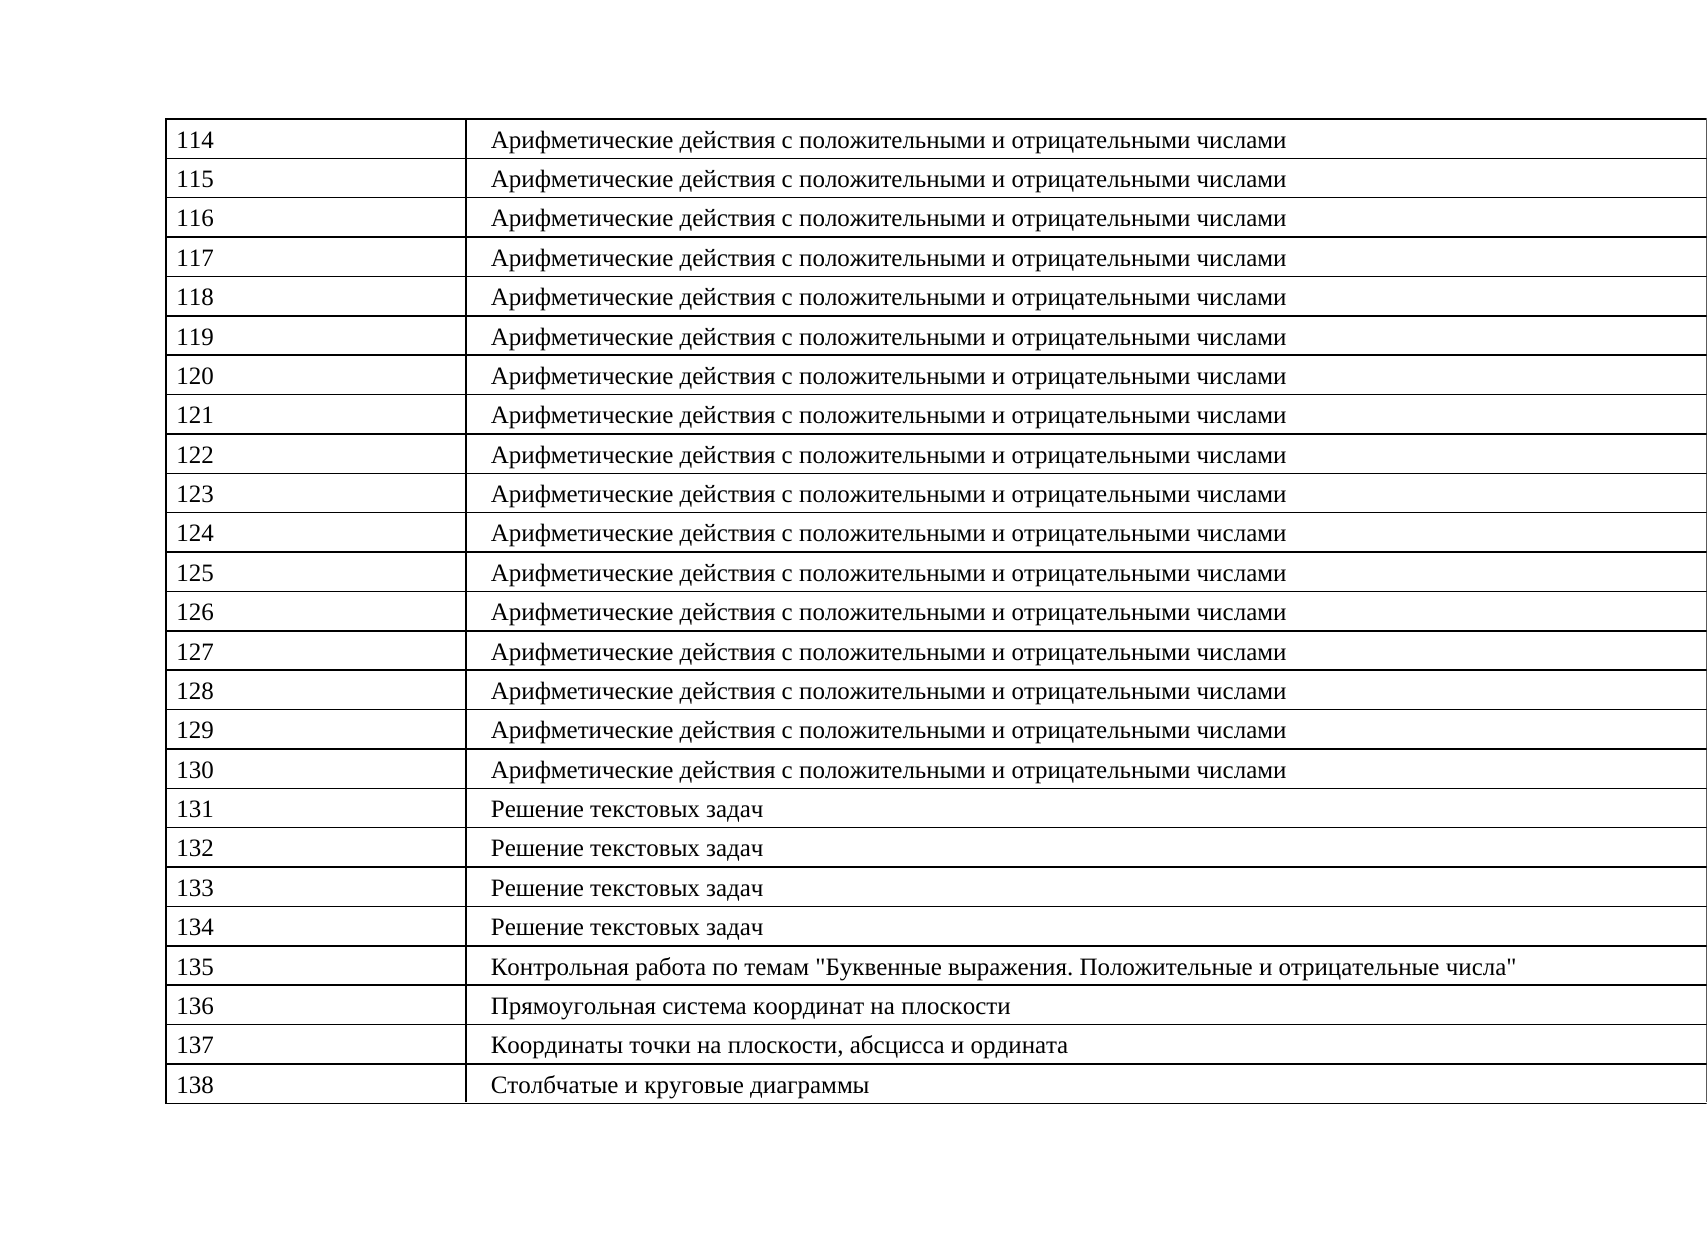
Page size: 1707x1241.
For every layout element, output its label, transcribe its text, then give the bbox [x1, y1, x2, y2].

table_cell 116 [167, 198, 465, 236]
table_cell 133 [167, 868, 465, 906]
table_cell Решение текстовых задач [467, 868, 1706, 906]
table_cell 117 [167, 238, 465, 276]
table_cell 123 [167, 474, 465, 512]
table_cell 130 [167, 750, 465, 787]
table_cell Арифметические действия с положительными и отрицательными числами [467, 632, 1706, 669]
table_cell 136 [167, 986, 465, 1024]
table_cell Арифметические действия с положительными и отрицательными числами [467, 710, 1706, 748]
table_cell 121 [167, 395, 465, 433]
table_cell 125 [167, 553, 465, 591]
table_cell 118 [167, 277, 465, 315]
table_cell 132 [167, 828, 465, 866]
table_cell Арифметические действия с положительными и отрицательными числами [467, 750, 1706, 787]
table_cell Арифметические действия с положительными и отрицательными числами [467, 671, 1706, 709]
table_cell Арифметические действия с положительными и отрицательными числами [467, 513, 1706, 551]
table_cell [467, 159, 1706, 197]
table_cell 120 [167, 356, 465, 394]
table_cell 122 [167, 435, 465, 472]
table_cell 128 [167, 671, 465, 709]
table_cell Контрольная работа по темам "Буквенные выражения. Положительные и отрицательные числа" [467, 947, 1706, 984]
table_cell Арифметические действия с положительными и отрицательными числами [467, 474, 1706, 512]
table_cell Арифметические действия с положительными и отрицательными числами [467, 592, 1706, 630]
table_cell 119 [167, 317, 465, 354]
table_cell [467, 120, 1706, 157]
table_cell Арифметические действия с положительными и отрицательными числами [467, 435, 1706, 472]
table_cell Координаты точки на плоскости, абсцисса и ордината [467, 1025, 1706, 1063]
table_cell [467, 198, 1706, 236]
table_cell 114 [167, 120, 465, 157]
table_cell 135 [167, 947, 465, 984]
table_cell 129 [167, 710, 465, 748]
table_cell 115 [167, 159, 465, 197]
table_cell 126 [167, 592, 465, 630]
table_cell Столбчатые и круговые диаграммы [467, 1065, 1706, 1102]
table_cell Решение текстовых задач [467, 907, 1706, 945]
table_cell Прямоугольная система координат на плоскости [467, 986, 1706, 1024]
table_cell Арифметические действия с положительными и отрицательными числами [467, 277, 1706, 315]
table_cell Решение текстовых задач [467, 789, 1706, 827]
table_cell Арифметические действия с положительными и отрицательными числами [467, 553, 1706, 591]
table_cell Арифметические действия с положительными и отрицательными числами [467, 395, 1706, 433]
table_cell 127 [167, 632, 465, 669]
table_cell 134 [167, 907, 465, 945]
table_cell Арифметические действия с положительными и отрицательными числами [467, 356, 1706, 394]
table_cell Арифметические действия с положительными и отрицательными числами [467, 317, 1706, 354]
table_cell 131 [167, 789, 465, 827]
table_cell Решение текстовых задач [467, 828, 1706, 866]
table_cell Арифметические действия с положительными и отрицательными числами [467, 238, 1706, 276]
table_cell 124 [167, 513, 465, 551]
table_cell 137 [167, 1025, 465, 1063]
table_cell 138 [167, 1065, 465, 1102]
